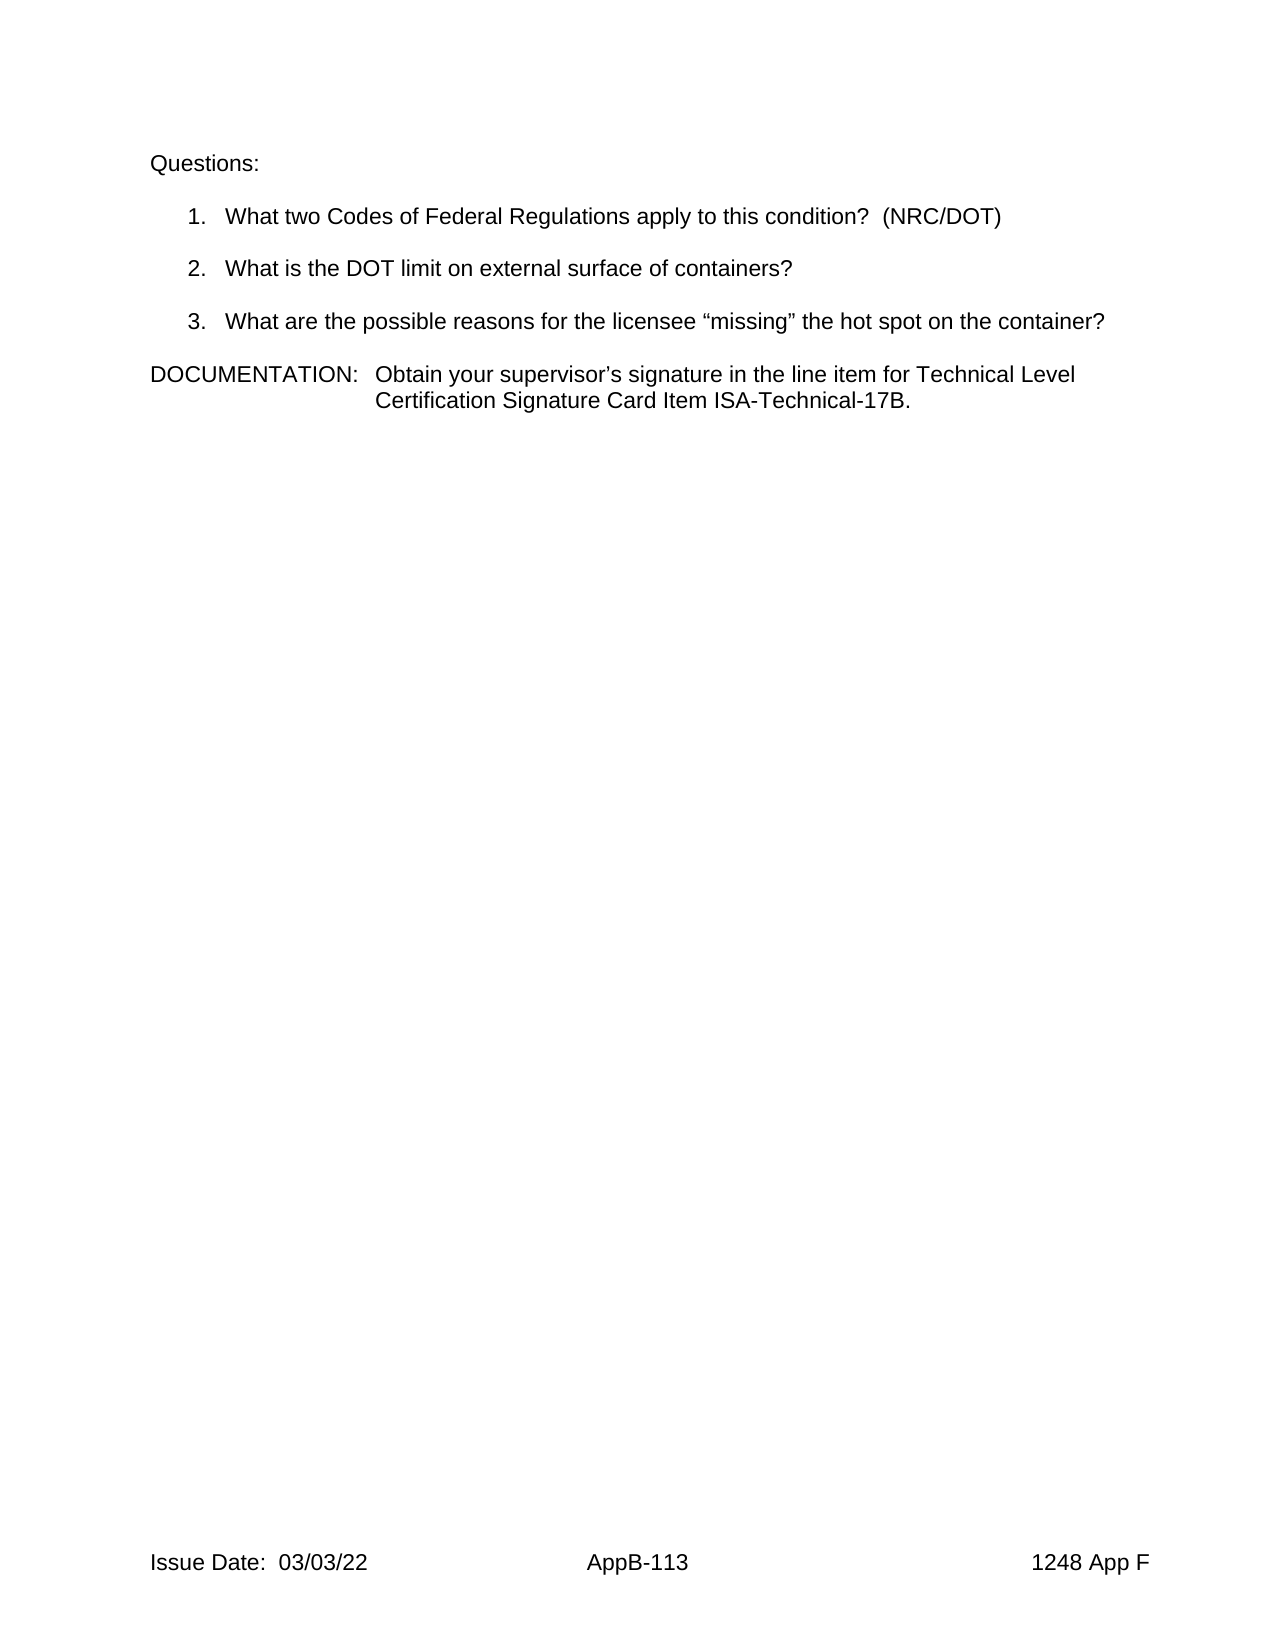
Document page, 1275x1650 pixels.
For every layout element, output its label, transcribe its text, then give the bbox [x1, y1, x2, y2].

text Questions: [150, 150, 1125, 176]
text DOCUMENTATION: Obtain your supervisor’s signature in the line item for Technical Level Certification Signature Card Item ISA-Technical-17B. [150, 361, 1125, 413]
list What two Codes of Federal Regulations apply to this condition? (NRC/DOT) [187, 203, 1125, 229]
list What is the DOT limit on external surface of containers? [187, 255, 1125, 282]
list What are the possible reasons for the licensee “missing” the hot spot on the container? [187, 308, 1125, 334]
